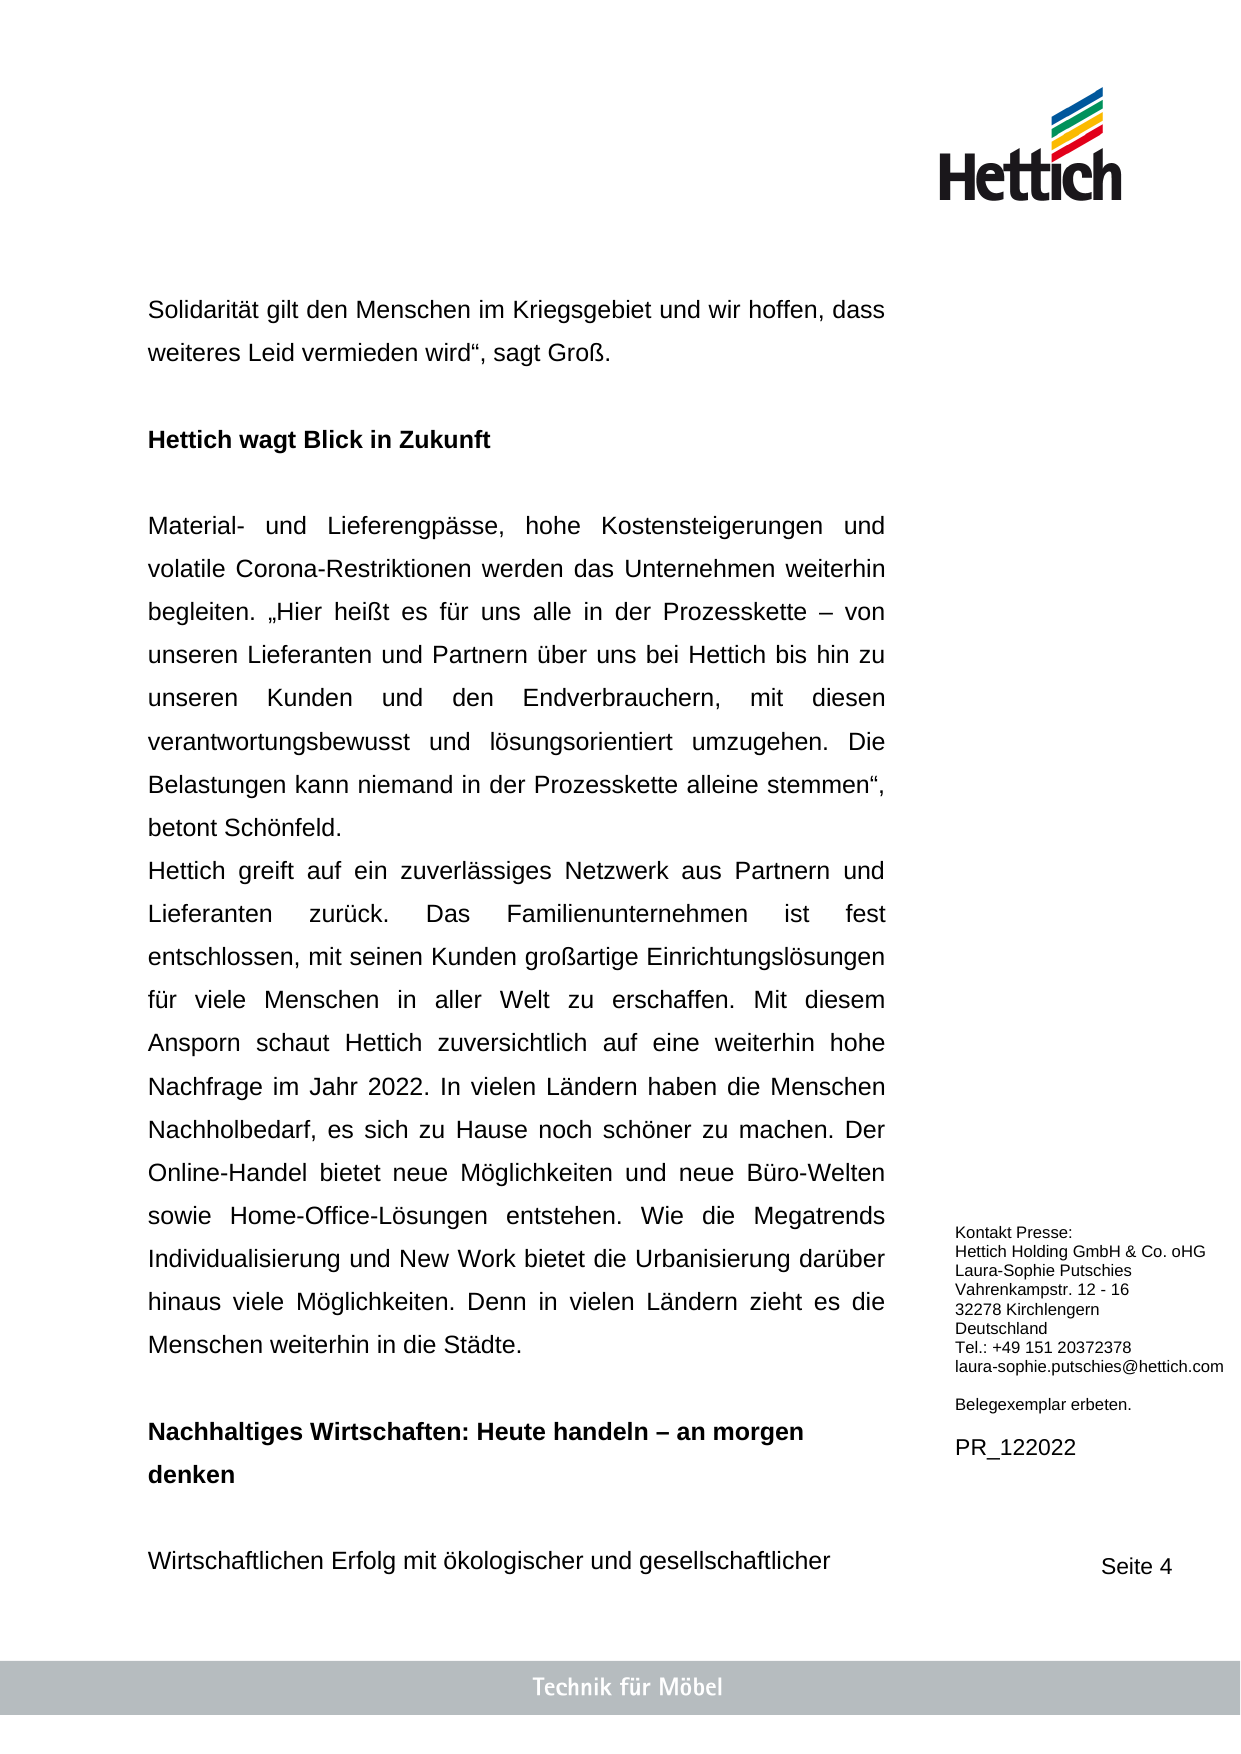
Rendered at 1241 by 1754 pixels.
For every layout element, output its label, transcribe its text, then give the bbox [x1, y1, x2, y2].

text Material- und Lieferengpässe, hohe Kostensteigerungen und volatile Corona-Restriktionen werden das Unternehmen weiterhin begleiten. „Hier heißt es für uns alle in der Prozesskette – von unseren Lieferanten und Partnern über uns bei Hettich bis hin zu unseren Kunden und den Endverbrauchern, mit diesen verantwortungsbewusst und lösungsorientiert umzugehen. Die Belastungen kann niemand in der Prozesskette alleine stemmen“, betont Schönfeld. [148, 511, 887, 842]
picture [0, 6, 1241, 263]
picture [0, 1598, 1241, 1715]
text Nachhaltiges Wirtschaften: Heute handeln – an morgen denken [148, 1417, 887, 1488]
text Hettich greift auf ein zuverlässiges Netzwerk aus Partnern und Lieferanten zurück. Das Familienunternehmen ist fest entschlossen, mit seinen Kunden großartige Einrichtungslösungen für viele Menschen in aller Welt zu erschaffen. Mit diesem Ansporn schaut Hettich zuversichtlich auf eine weiterhin hohe Nachfrage im Jahr 2022. In vielen Ländern haben die Menschen Nachholbedarf, es sich zu Hause noch schöner zu machen. Der Online-Handel bietet neue Möglichkeiten und neue Büro-Welten sowie Home-Office-Lösungen entstehen. Wie die Megatrends Individualisierung und New Work bietet die Urbanisierung darüber hinaus viele Möglichkeiten. Denn in vielen Ländern zieht es die Menschen weiterhin in die Städte. [148, 856, 887, 1359]
text Hettich wagt Blick in Zukunft [148, 425, 887, 453]
